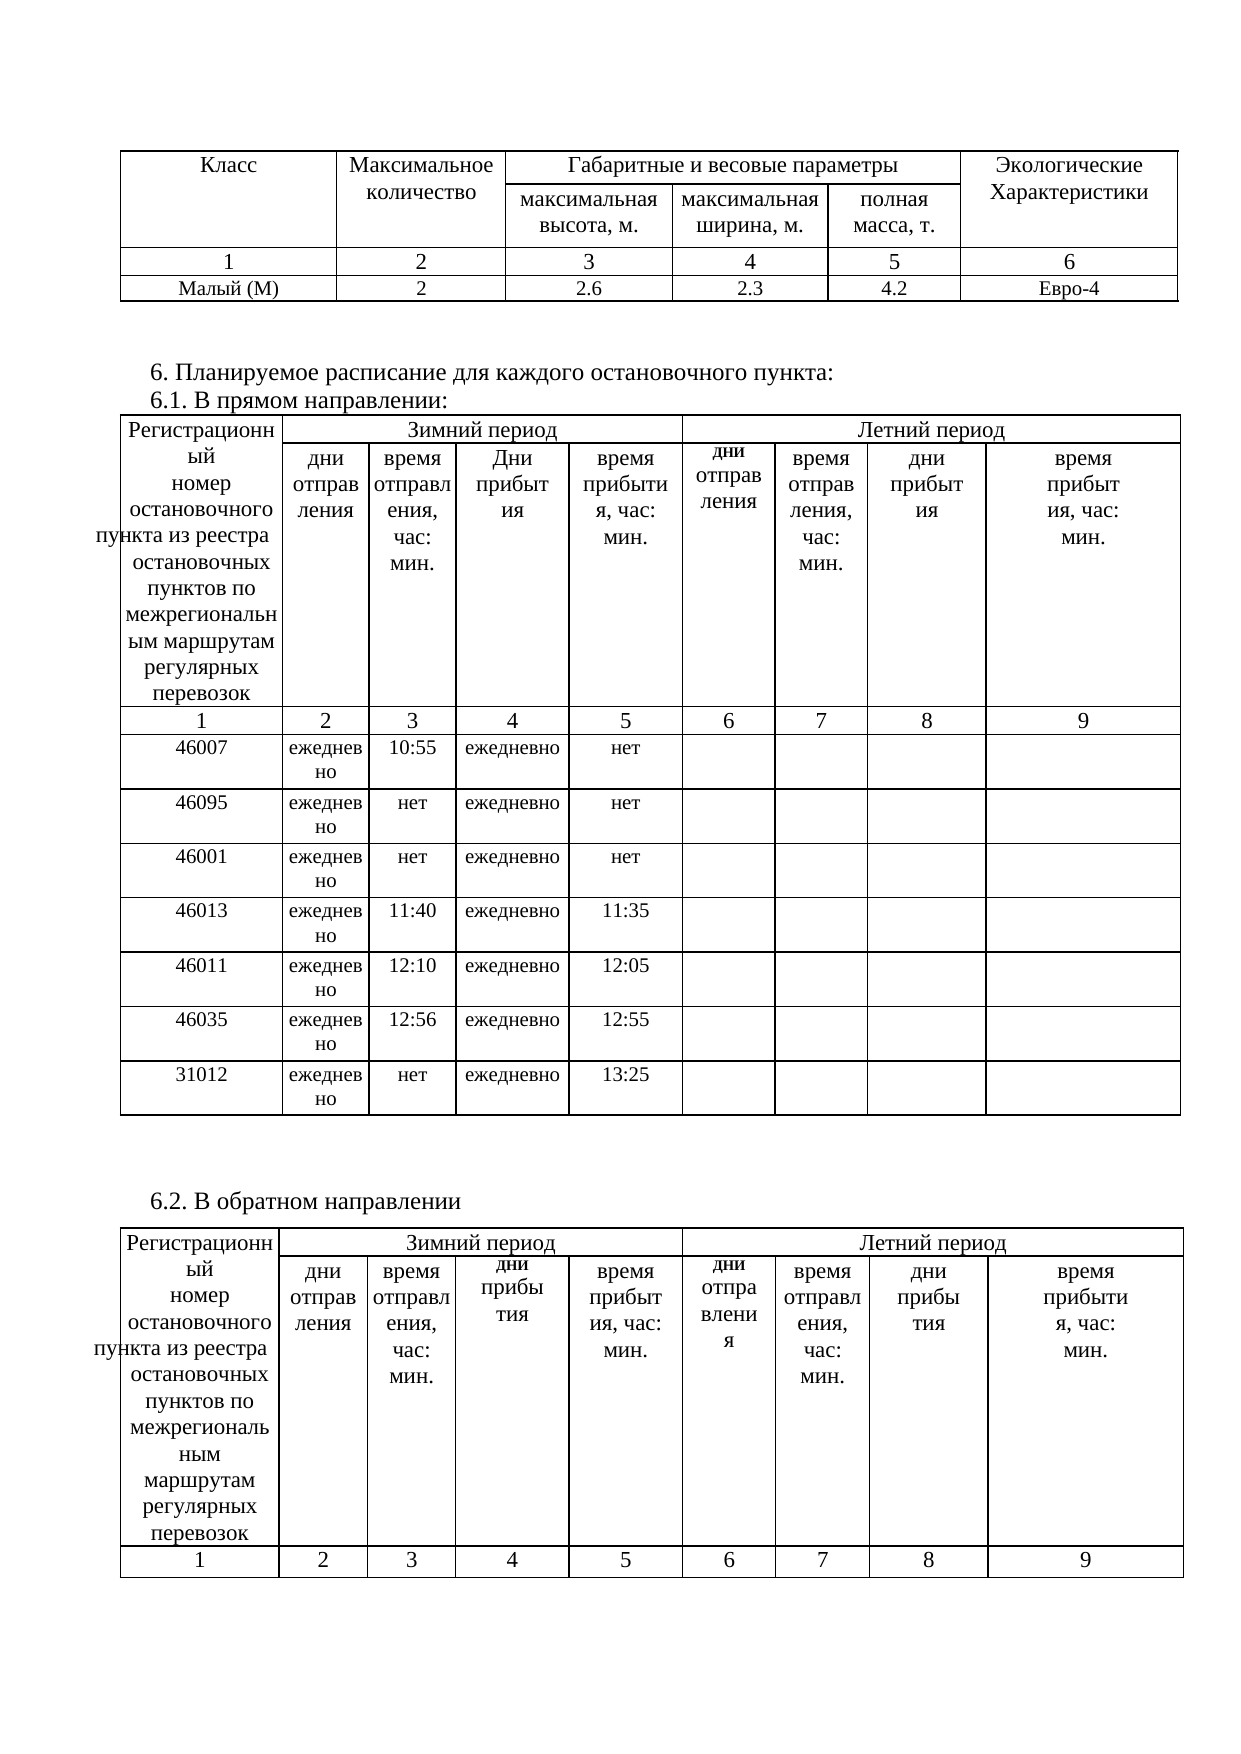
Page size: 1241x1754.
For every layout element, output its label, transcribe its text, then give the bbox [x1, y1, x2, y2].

table_cell 4 [457, 707, 568, 734]
table_cell [868, 735, 985, 788]
table_cell [868, 1007, 985, 1060]
table_cell [683, 1007, 774, 1060]
table_cell 12:56 [370, 1007, 455, 1060]
table_cell [776, 1007, 867, 1060]
table_cell [776, 735, 867, 788]
table_cell 2.6 [506, 276, 672, 300]
table_cell [776, 844, 867, 897]
table_cell 12:05 [570, 953, 682, 1006]
table_cell 46035 [121, 1007, 282, 1060]
table_cell ежедневно [283, 1062, 368, 1114]
table_cell ежедневно [283, 898, 368, 951]
table_cell 46007 [121, 735, 282, 788]
table_cell [683, 844, 774, 897]
table_cell 5 [570, 1547, 682, 1577]
table_header Летний период [683, 416, 1180, 442]
table_cell [868, 1062, 985, 1114]
table_cell дни прибыт ия [868, 444, 985, 706]
table_header Габаритные и весовые параметры [506, 152, 960, 183]
table_cell 1 [121, 1547, 278, 1577]
table_cell 5 [570, 707, 682, 734]
table_header Зимний период [280, 1229, 682, 1255]
table_cell дни отправ ления [280, 1257, 367, 1545]
table_cell 46011 [121, 953, 282, 1006]
table_cell время прибыти я, час: мин. [989, 1257, 1183, 1545]
text 6.2. В обратном направлении [150, 1186, 1090, 1215]
table_cell максимальная высота, м. [506, 185, 672, 247]
table_cell максимальная ширина, м. [673, 185, 827, 247]
table_cell [683, 898, 774, 951]
table_cell [683, 735, 774, 788]
table_cell ДНИ прибы тия [456, 1257, 568, 1545]
table_cell [987, 790, 1180, 842]
table_cell [683, 953, 774, 1006]
table_cell ежедневно [283, 953, 368, 1006]
table_cell 4 [456, 1547, 568, 1577]
table_cell время прибыт ия, час: мин. [570, 1257, 682, 1545]
table_cell нет [570, 844, 682, 897]
table_cell 9 [989, 1547, 1183, 1577]
table_cell ежедневно [283, 735, 368, 788]
table_header Регистрационный номер остановочного пункта из реестра остановочных пунктов по межрегиональным маршрутам регулярных перевозок [121, 416, 282, 706]
table_cell нет [370, 790, 455, 842]
table_cell 46001 [121, 844, 282, 897]
table_cell 6 [961, 248, 1177, 274]
table_cell [683, 790, 774, 842]
table_cell 3 [368, 1547, 455, 1577]
table_header Максимальное количество [337, 152, 505, 247]
table_cell [776, 790, 867, 842]
table_cell 12:10 [370, 953, 455, 1006]
table_cell Дни прибыт ия [457, 444, 568, 706]
table_cell нет [370, 1062, 455, 1114]
table_cell 6 [683, 707, 774, 734]
table_cell [987, 844, 1180, 897]
table_cell ежедневно [457, 844, 568, 897]
table_cell Евро-4 [961, 276, 1177, 300]
table_cell [987, 953, 1180, 1006]
table_cell дни отправ ления [283, 444, 368, 706]
table_cell ежедневно [457, 898, 568, 951]
table_cell нет [570, 735, 682, 788]
table_cell 3 [370, 707, 455, 734]
table_header Экологические Характеристики [961, 152, 1177, 247]
table_cell время отправл ения, час: мин. [370, 444, 455, 706]
table_cell 10:55 [370, 735, 455, 788]
table_cell 13:25 [570, 1062, 682, 1114]
table_cell [776, 898, 867, 951]
table_cell Малый (М) [121, 276, 336, 300]
table_cell [987, 1062, 1180, 1114]
table_cell ежедневно [283, 790, 368, 842]
table_cell ежедневно [457, 735, 568, 788]
table_cell 12:55 [570, 1007, 682, 1060]
table_cell 11:35 [570, 898, 682, 951]
table_cell [868, 844, 985, 897]
table_cell время отправл ения, час: мин. [776, 1257, 869, 1545]
table_cell время отправл ения, час: мин. [368, 1257, 455, 1545]
table_cell 2 [337, 248, 505, 274]
table_cell [987, 898, 1180, 951]
table_cell 8 [870, 1547, 987, 1577]
table_cell 6 [683, 1547, 775, 1577]
table_cell 2 [337, 276, 505, 300]
table_cell время прибыти я, час: мин. [570, 444, 682, 706]
text 6. Планируемое расписание для каждого остановочного пункта: [150, 357, 1090, 386]
table_header Класс [121, 152, 336, 247]
table_cell время прибыт ия, час: мин. [987, 444, 1180, 706]
table_cell ежедневно [283, 1007, 368, 1060]
table_header Зимний период [283, 416, 682, 442]
table_cell [868, 898, 985, 951]
table_cell 11:40 [370, 898, 455, 951]
table_cell ежедневно [457, 953, 568, 1006]
table_cell 31012 [121, 1062, 282, 1114]
table_cell 2 [283, 707, 368, 734]
table_cell [868, 790, 985, 842]
table_header Летний период [683, 1229, 1183, 1255]
table_cell 7 [776, 1547, 869, 1577]
text 6.1. В прямом направлении: [150, 386, 1090, 414]
table_cell дни прибы тия [870, 1257, 987, 1545]
table_cell [776, 953, 867, 1006]
table_cell ежедневно [457, 790, 568, 842]
table_cell 8 [868, 707, 985, 734]
table_cell полная масса, т. [829, 185, 960, 247]
table_cell 4 [673, 248, 827, 274]
table_cell [683, 1062, 774, 1114]
table_cell 7 [776, 707, 867, 734]
table_cell 9 [987, 707, 1180, 734]
table_cell нет [570, 790, 682, 842]
table_cell 2.3 [673, 276, 827, 300]
table_cell нет [370, 844, 455, 897]
table_cell время отправ ления, час: мин. [776, 444, 867, 706]
table_cell 3 [506, 248, 672, 274]
table_cell [987, 1007, 1180, 1060]
table_cell 46095 [121, 790, 282, 842]
table_cell [987, 735, 1180, 788]
table_cell ежедневно [283, 844, 368, 897]
table_cell 5 [829, 248, 960, 274]
table_cell 46013 [121, 898, 282, 951]
table_cell ежедневно [457, 1062, 568, 1114]
table_cell 2 [280, 1547, 367, 1577]
table_cell ДНИ отпра влени я [683, 1257, 775, 1545]
table_cell 1 [121, 707, 282, 734]
table_cell [776, 1062, 867, 1114]
table_cell 4.2 [829, 276, 960, 300]
table_cell [868, 953, 985, 1006]
table_cell ДНИ отправ ления [683, 444, 774, 706]
table_cell 1 [121, 248, 336, 274]
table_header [121, 1229, 278, 1545]
table_cell ежедневно [457, 1007, 568, 1060]
